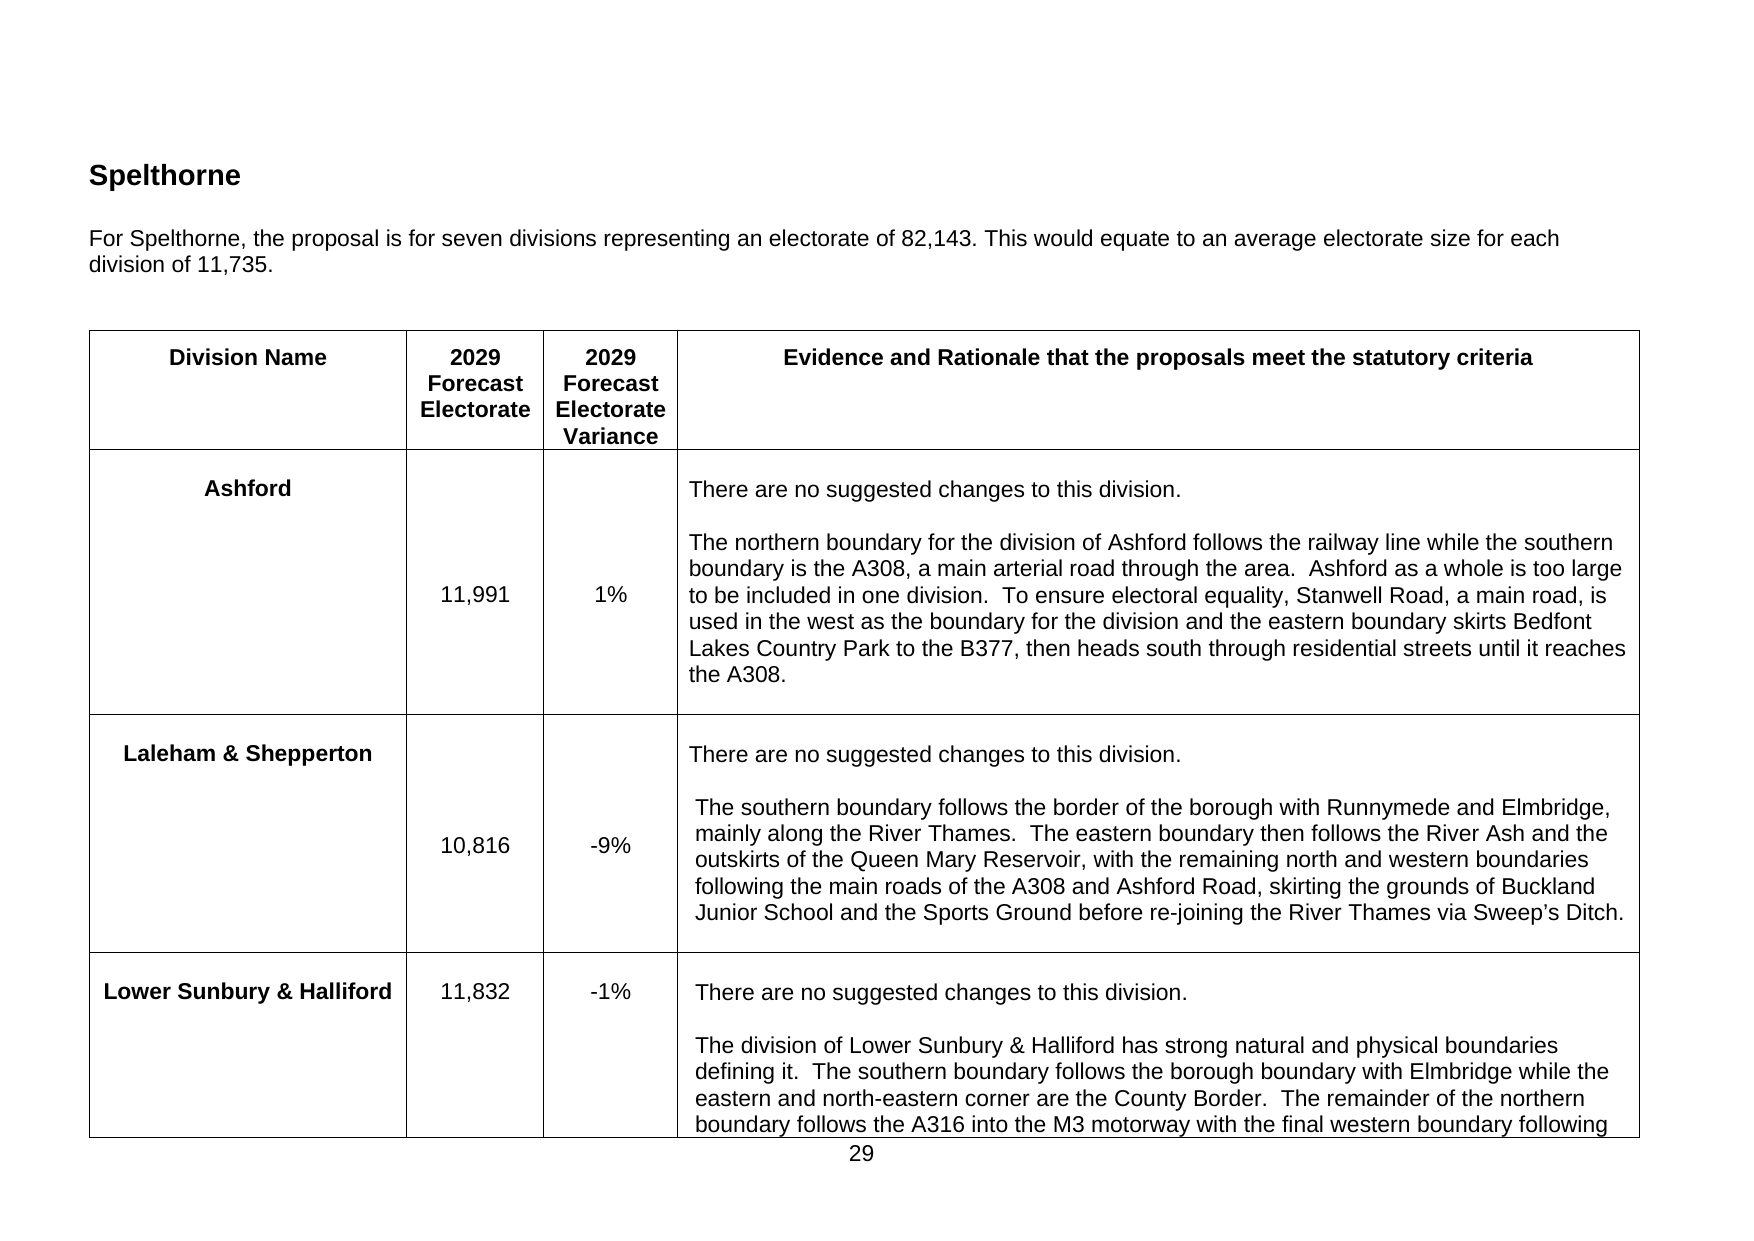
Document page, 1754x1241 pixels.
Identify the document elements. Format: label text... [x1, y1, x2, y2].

table_cell -1% [544, 953, 677, 1137]
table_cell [90, 953, 406, 1137]
table_cell There are no suggested changes to this division. The southern boundary follows the border of the borough with Runnymede and Elmbridge, mainly along the River Thames. The eastern boundary then follows the River Ash and the outskirts of the Queen Mary Reservoir, with the remaining north and western boundaries following the main roads of the A308 and Ashford Road, skirting the grounds of Buckland Junior School and the Sports Ground before re-joining the River Thames via Sweep’s Ditch. [678, 715, 1639, 952]
table_header Division Name [90, 331, 406, 449]
table_cell 1% [544, 450, 677, 713]
table_cell 11,832 [407, 953, 543, 1137]
table_header 2029 Forecast Electorate [407, 331, 543, 449]
table_cell Ashford [90, 450, 406, 713]
text For Spelthorne, the proposal is for seven divisions representing an electorate of 82,143. This would equate to an average electorate size for each division of 11,735. [89, 224, 1634, 277]
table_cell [678, 953, 1639, 1137]
table_cell Laleham & Shepperton [90, 715, 406, 952]
table_cell 10,816 [407, 715, 543, 952]
table_cell There are no suggested changes to this division. The northern boundary for the division of Ashford follows the railway line while the southern boundary is the A308, a main arterial road through the area. Ashford as a whole is too large to be included in one division. To ensure electoral equality, Stanwell Road, a main road, is used in the west as the boundary for the division and the eastern boundary skirts Bedfont Lakes Country Park to the B377, then heads south through residential streets until it reaches the A308. [678, 450, 1639, 713]
subtitle Spelthorne [89, 158, 1634, 192]
table_header 2029 Forecast Electorate Variance [544, 331, 677, 449]
table_cell -9% [544, 715, 677, 952]
table_header Evidence and Rationale that the proposals meet the statutory criteria [678, 331, 1639, 449]
table_cell 11,991 [407, 450, 543, 713]
